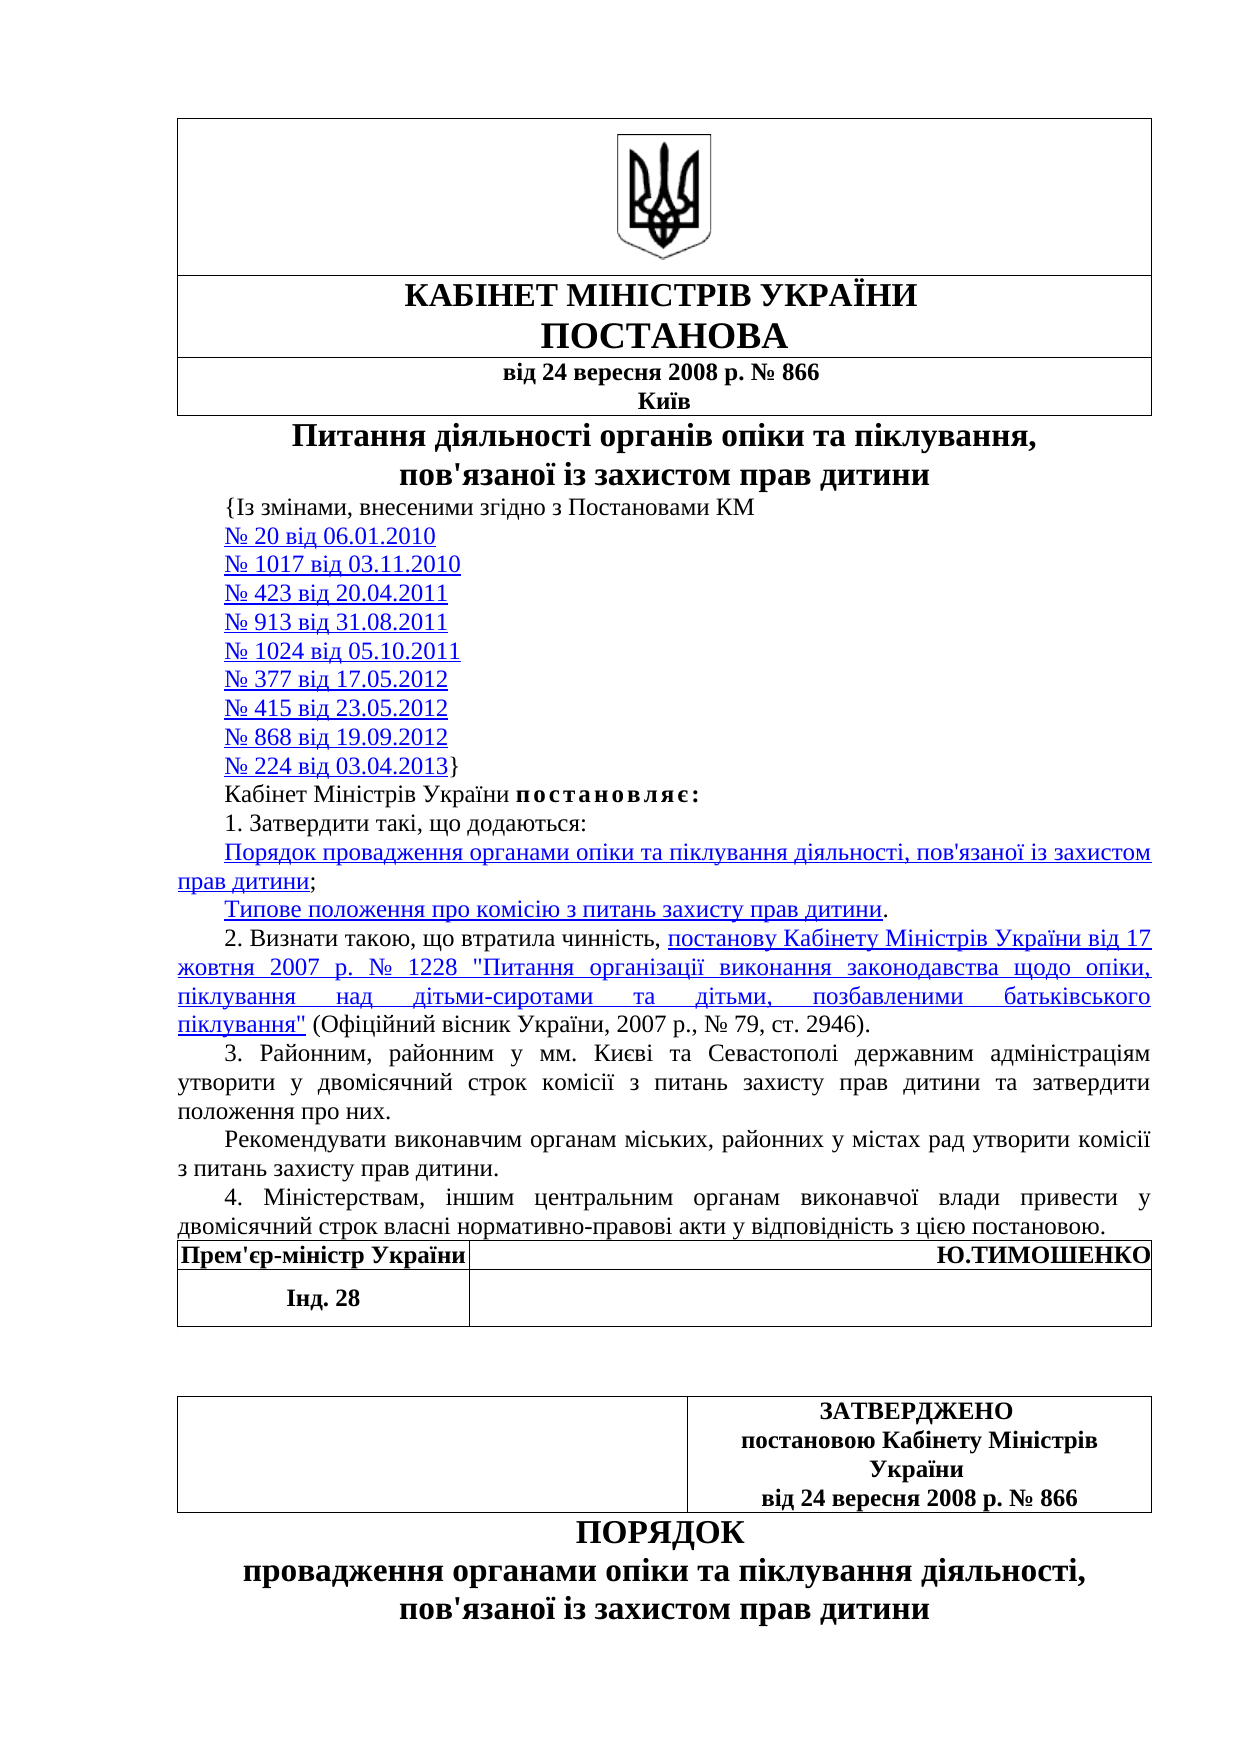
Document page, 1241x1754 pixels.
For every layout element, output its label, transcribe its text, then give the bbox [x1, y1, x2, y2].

picture [617, 134, 712, 260]
text Кабінет Міністрів України постановляє: [177, 779, 1152, 808]
text 4. Міністерствам, іншим центральним органам виконавчої влади привести у двомісячний строк власні нормативно-правові акти у відповідність з цією постановою. [177, 1182, 1152, 1239]
table_header Ю.ТИМОШЕНКО [470, 1241, 1151, 1269]
table_header [178, 1397, 687, 1511]
text 3. Районним, районним у мм. Києві та Севастополі державним адміністраціям утворити у двомісячний строк комісії з питань захисту прав дитини та затвердити положення про них. [177, 1038, 1152, 1124]
text ПОРЯДОК провадження органами опіки та піклування діяльності, пов'язаної із захистом прав дитини [224, 1513, 1105, 1627]
table_header Прем'єр-міністр України [178, 1241, 469, 1269]
text Порядок провадження органами опіки та піклування діяльності, пов'язаної із захистом прав дитини; [177, 837, 1152, 894]
text Рекомендувати виконавчим органам міських, районних у містах рад утворити комісії з питань захисту прав дитини. [177, 1124, 1152, 1182]
text Типове положення про комісію з питань захисту прав дитини. [177, 894, 1152, 923]
table_cell КАБІНЕТ МІНІСТРІВ УКРАЇНИ ПОСТАНОВА [178, 276, 1151, 357]
text 2. Визнати такою, що втратила чинність, постанову Кабінету Міністрів України від 17 жовтня 2007 р. № 1228 "Питання організації виконання законодавства щодо опіки, піклування над дітьми-сиротами та дітьми, позбавленими батьківського піклування" (Офіційний вісник України, 2007 р., № 79, ст. 2946). [177, 978, 1152, 1038]
text 1. Затвердити такі, що додаються: [177, 808, 1152, 837]
table_cell від 24 вересня 2008 р. № 866 Київ [178, 358, 1151, 415]
text {Із змінами, внесеними згідно з Постановами КМ № 20 від 06.01.2010 № 1017 від 03.11.2010 № 423 від 20.04.2011 № 913 від 31.08.2011 № 1024 від 05.10.2011 № 377 від 17.05.2012 № 415 від 23.05.2012 № 868 від 19.09.2012 № 224 від 03.04.2013} [224, 492, 1105, 779]
table_cell Інд. 28 [178, 1270, 469, 1326]
table_header ЗАТВЕРДЖЕНО постановою Кабінету Міністрів України від 24 вересня 2008 р. № 866 [688, 1397, 1151, 1511]
table_header [178, 119, 1151, 275]
text 2. Визнати такою, що втратила чинність, постанову Кабінету Міністрів України від 17 жовтня 2007 р. № 1228 "Питання організації виконання законодавства щодо опіки, піклування над дітьми-сиротами та дітьми, позбавленими батьківського піклування" (Офіційний вісник України, 2007 р., № 79, ст. 2946). [177, 923, 1152, 977]
table_cell [470, 1270, 1151, 1326]
text Питання діяльності органів опіки та піклування, пов'язаної із захистом прав дитини [224, 416, 1105, 492]
